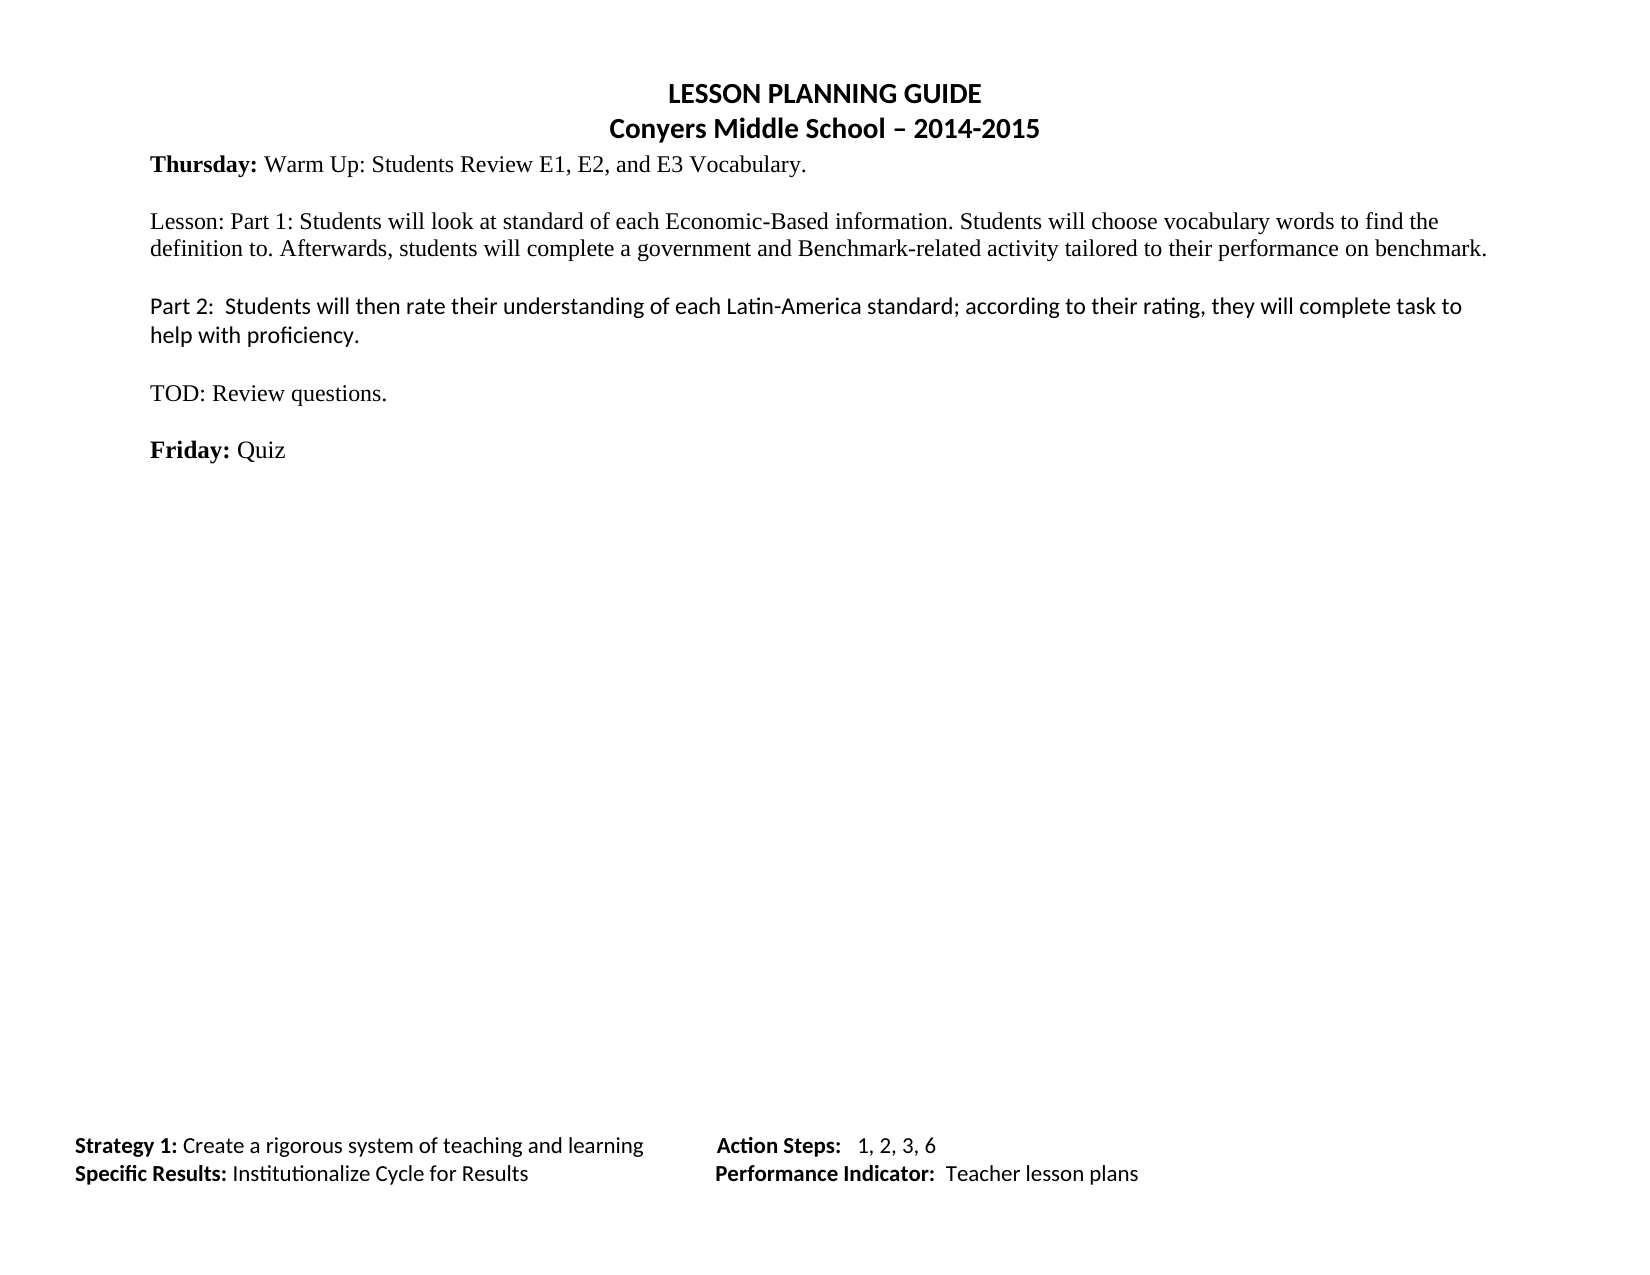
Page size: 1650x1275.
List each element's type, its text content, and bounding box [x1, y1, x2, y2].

text TOD: Review questions. [150, 379, 1500, 406]
text Thursday: Warm Up: Students Review E1, E2, and E3 Vocabulary. [150, 150, 1500, 178]
text Friday: Quiz [150, 436, 1500, 464]
